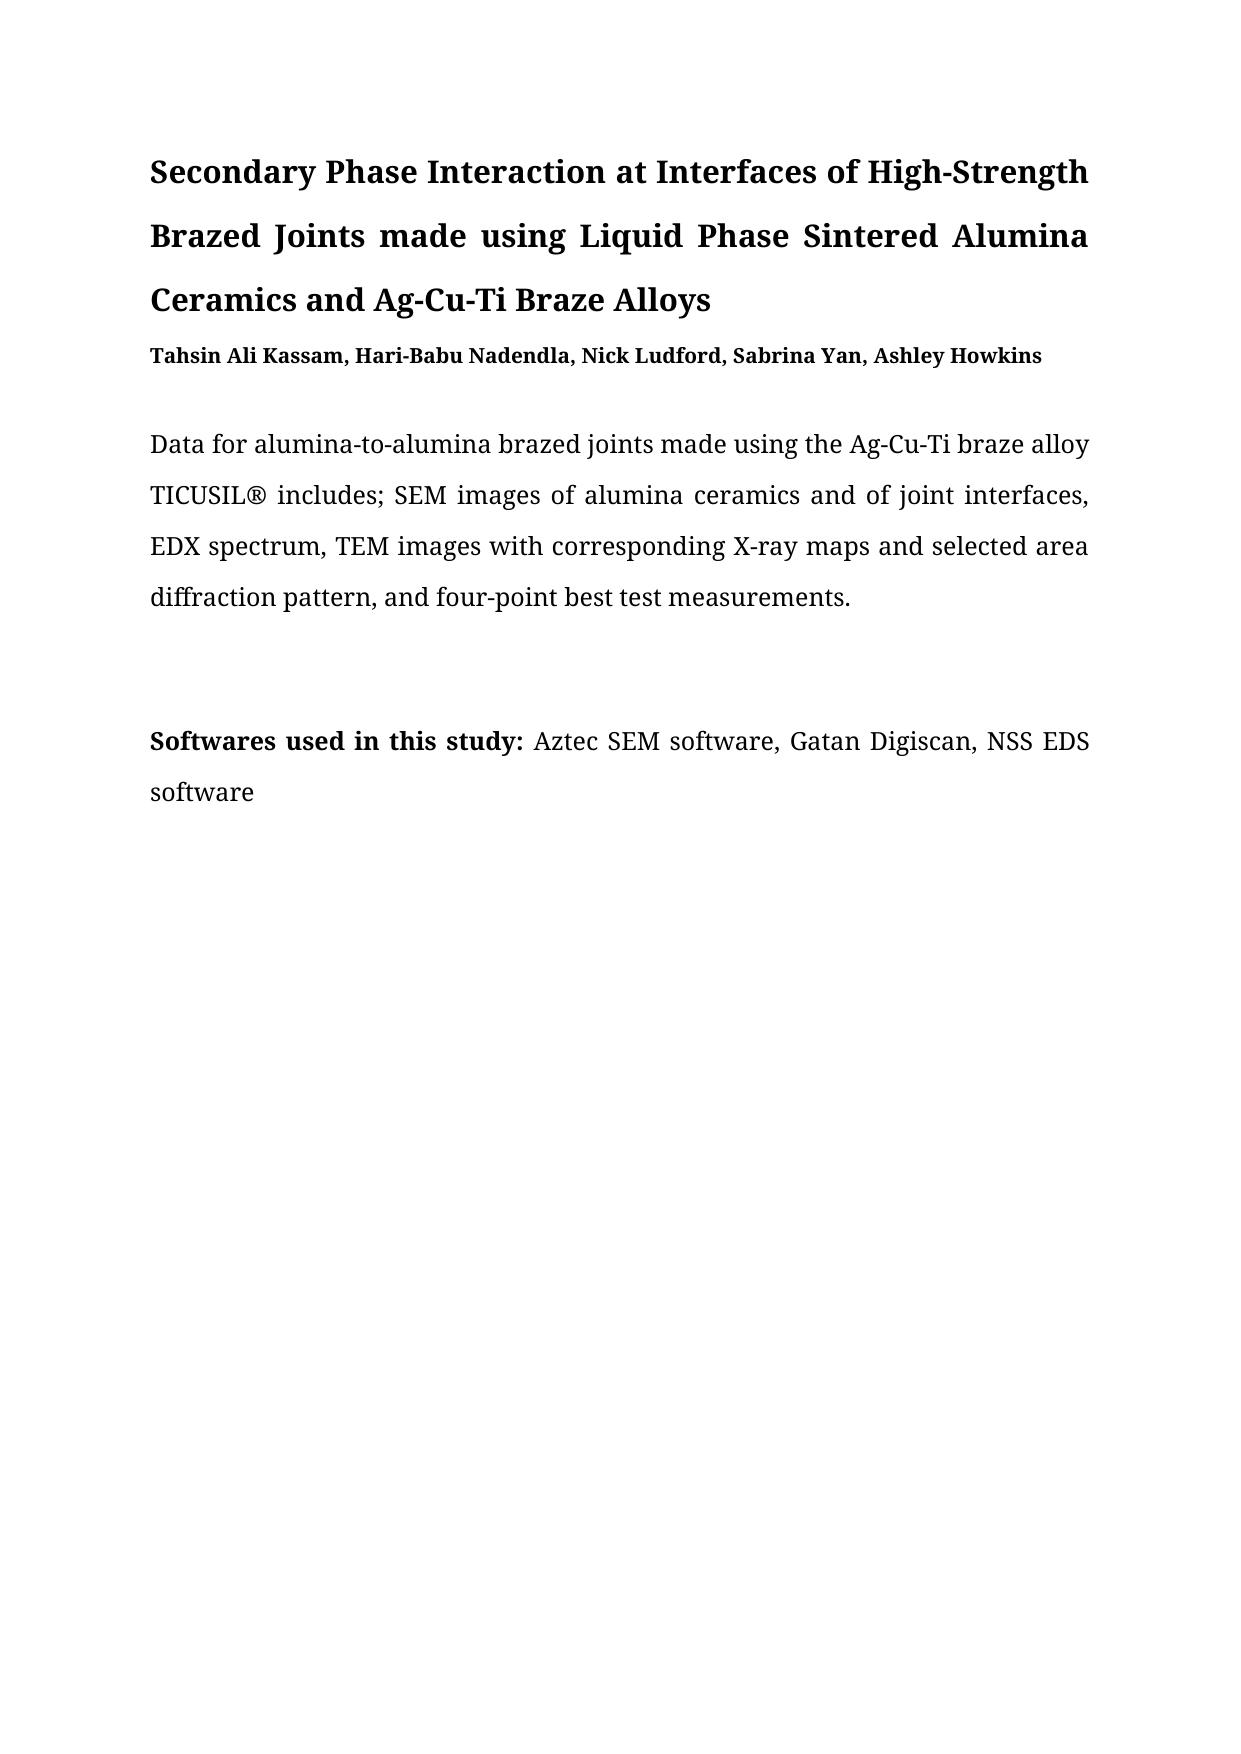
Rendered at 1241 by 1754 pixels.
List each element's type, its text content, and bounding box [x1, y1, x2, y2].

text Secondary Phase Interaction at Interfaces of High-Strength Brazed Joints made using Liquid Phase Sintered Alumina Ceramics and Ag-Cu-Ti Braze Alloys [150, 150, 1090, 320]
text Tahsin Ali Kassam, Hari-Babu Nadendla, Nick Ludford, Sabrina Yan, Ashley Howkins [150, 342, 1090, 370]
text Softwares used in this study: Aztec SEM software, Gatan Digiscan, NSS EDS software [150, 724, 1090, 809]
text Data for alumina-to-alumina brazed joints made using the Ag-Cu-Ti braze alloy TICUSIL® includes; SEM images of alumina ceramics and of joint interfaces, EDX spectrum, TEM images with corresponding X-ray maps and selected area diffraction pattern, and four-point best test measurements. [150, 427, 1090, 614]
